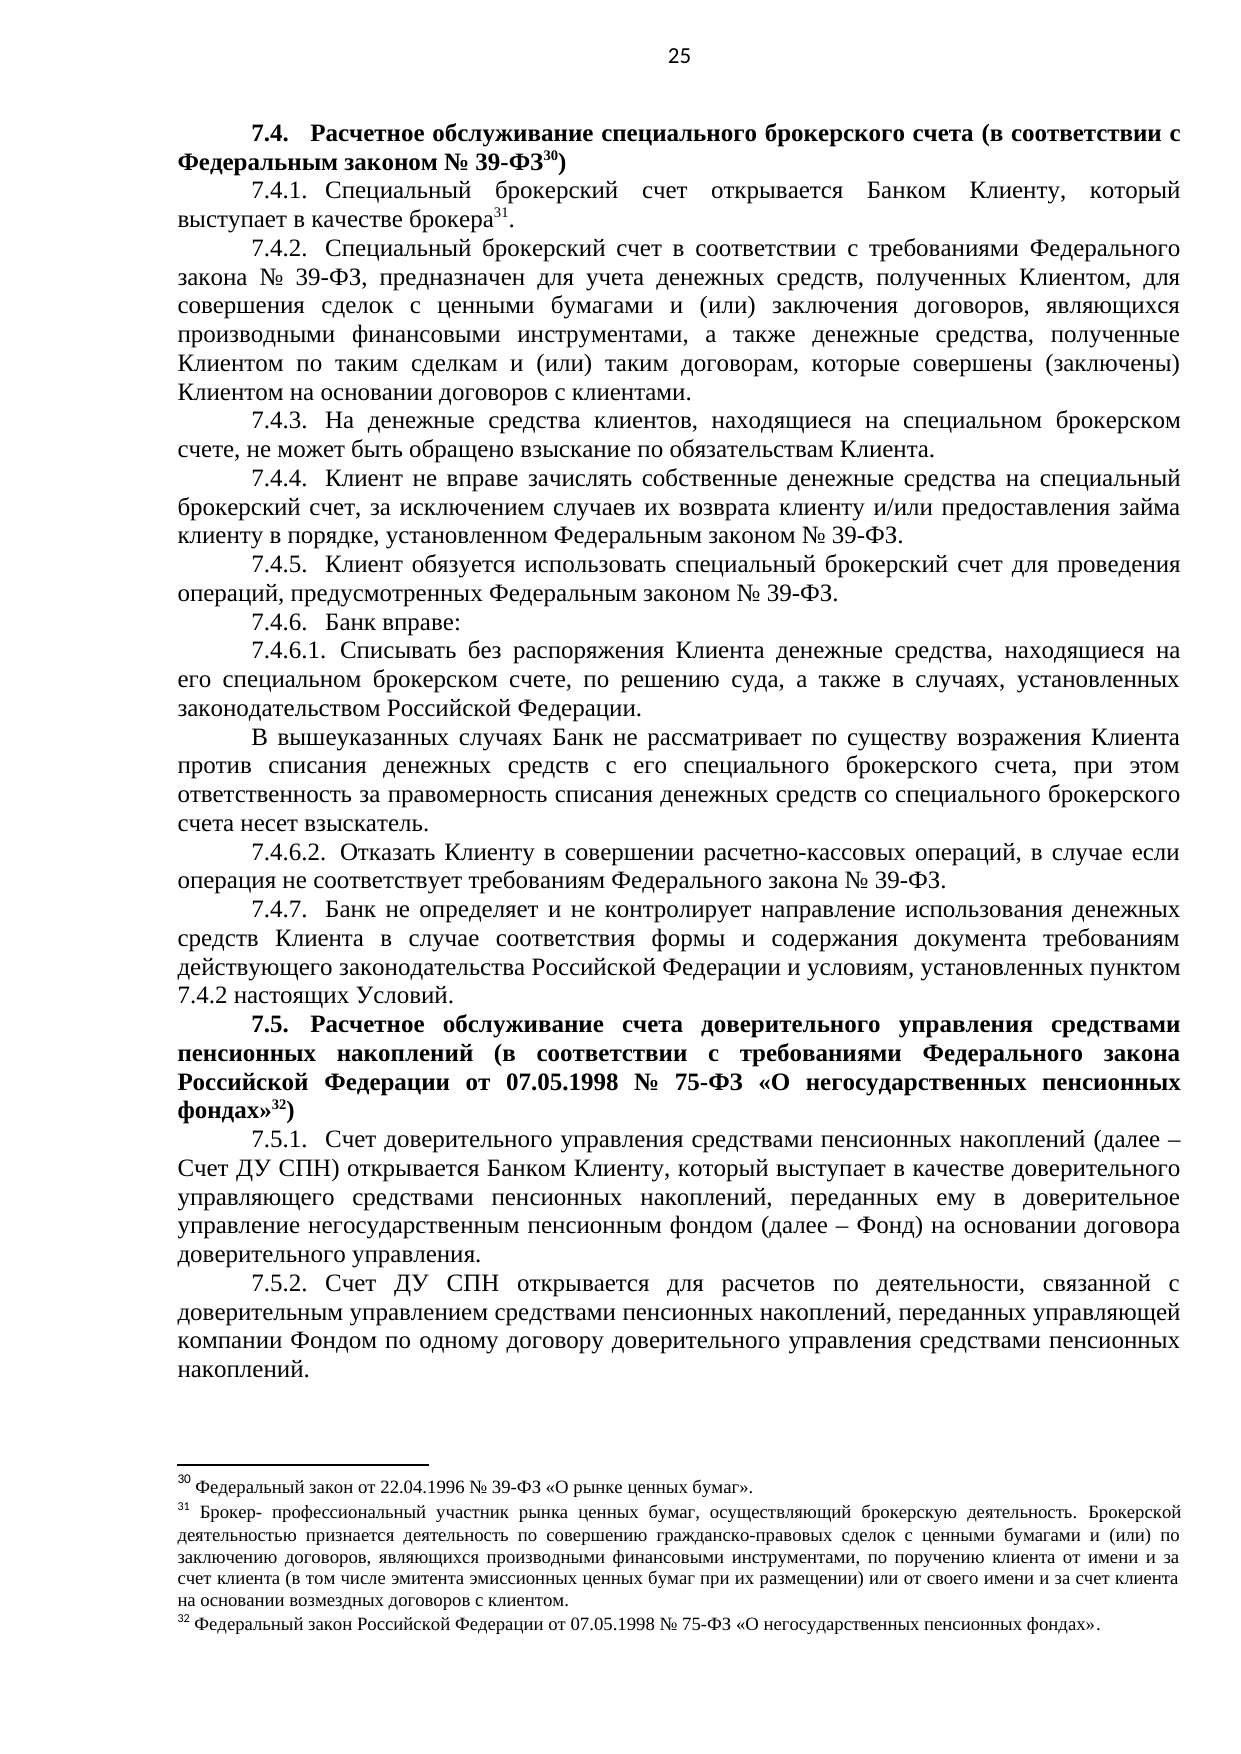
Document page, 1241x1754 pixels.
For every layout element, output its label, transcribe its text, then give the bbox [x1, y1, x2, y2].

text В вышеуказанных случаях Банк не рассматривает по существу возражения Клиента против списания денежных средств с его специального брокерского счета, при этом ответственность за правомерность списания денежных средств со специального брокерского счета несет взыскатель. [177, 722, 1181, 837]
text 7.4.5. Клиент обязуется использовать специальный брокерский счет для проведения операций, предусмотренных Федеральным законом № 39-ФЗ. [177, 549, 1181, 607]
text 7.5. Расчетное обслуживание счета доверительного управления средствами пенсионных накоплений (в соответствии с требованиями Федерального закона Российской Федерации от 07.05.1998 № 75-ФЗ «О негосударственных пенсионных фондах») [177, 1009, 1181, 1124]
text 7.4.6.2. Отказать Клиенту в совершении расчетно-кассовых операций, в случае если операция не соответствует требованиям Федерального закона № 39-ФЗ. [177, 837, 1181, 894]
text 7.4.2. Специальный брокерский счет в соответствии с требованиями Федерального закона № 39-ФЗ, предназначен для учета денежных средств, полученных Клиентом, для совершения сделок с ценными бумагами и (или) заключения договоров, являющихся производными финансовыми инструментами, а также денежные средства, полученные Клиентом по таким сделкам и (или) таким договорам, которые совершены (заключены) Клиентом на основании договоров с клиентами. [177, 233, 1181, 406]
text 7.4.6. Банк вправе: [177, 607, 1181, 636]
text 7.4.4. Клиент не вправе зачислять собственные денежные средства на специальный брокерский счет, за исключением случаев их возврата клиенту и/или предоставления займа клиенту в порядке, установленном Федеральным законом № 39-ФЗ. [177, 463, 1181, 549]
text 7.4.1. Специальный брокерский счет открывается Банком Клиенту, который выступает в качестве брокера. [177, 176, 1181, 233]
text 7.4.7. Банк не определяет и не контролирует направление использования денежных средств Клиента в случае соответствия формы и содержания документа требованиям действующего законодательства Российской Федерации и условиям, установленных пунктом 7.4.2 настоящих Условий. [177, 894, 1181, 1009]
text 7.5.1. Счет доверительного управления средствами пенсионных накоплений (далее – Счет ДУ СПН) открывается Банком Клиенту, который выступает в качестве доверительного управляющего средствами пенсионных накоплений, переданных ему в доверительное управление негосударственным пенсионным фондом (далее – Фонд) на основании договора доверительного управления. [177, 1124, 1181, 1268]
text 7.4.6.1. Списывать без распоряжения Клиента денежные средства, находящиеся на его специальном брокерском счете, по решению суда, а также в случаях, установленных законодательством Российской Федерации. [177, 636, 1181, 722]
text 7.4.3. На денежные средства клиентов, находящиеся на специальном брокерском счете, не может быть обращено взыскание по обязательствам Клиента. [177, 406, 1181, 463]
text 7.5.2. Счет ДУ СПН открывается для расчетов по деятельности, связанной с доверительным управлением средствами пенсионных накоплений, переданных управляющей компании Фондом по одному договору доверительного управления средствами пенсионных накоплений. [177, 1268, 1181, 1383]
text 7.4. Расчетное обслуживание специального брокерского счета (в соответствии с Федеральным законом № 39-ФЗ) [177, 118, 1181, 176]
